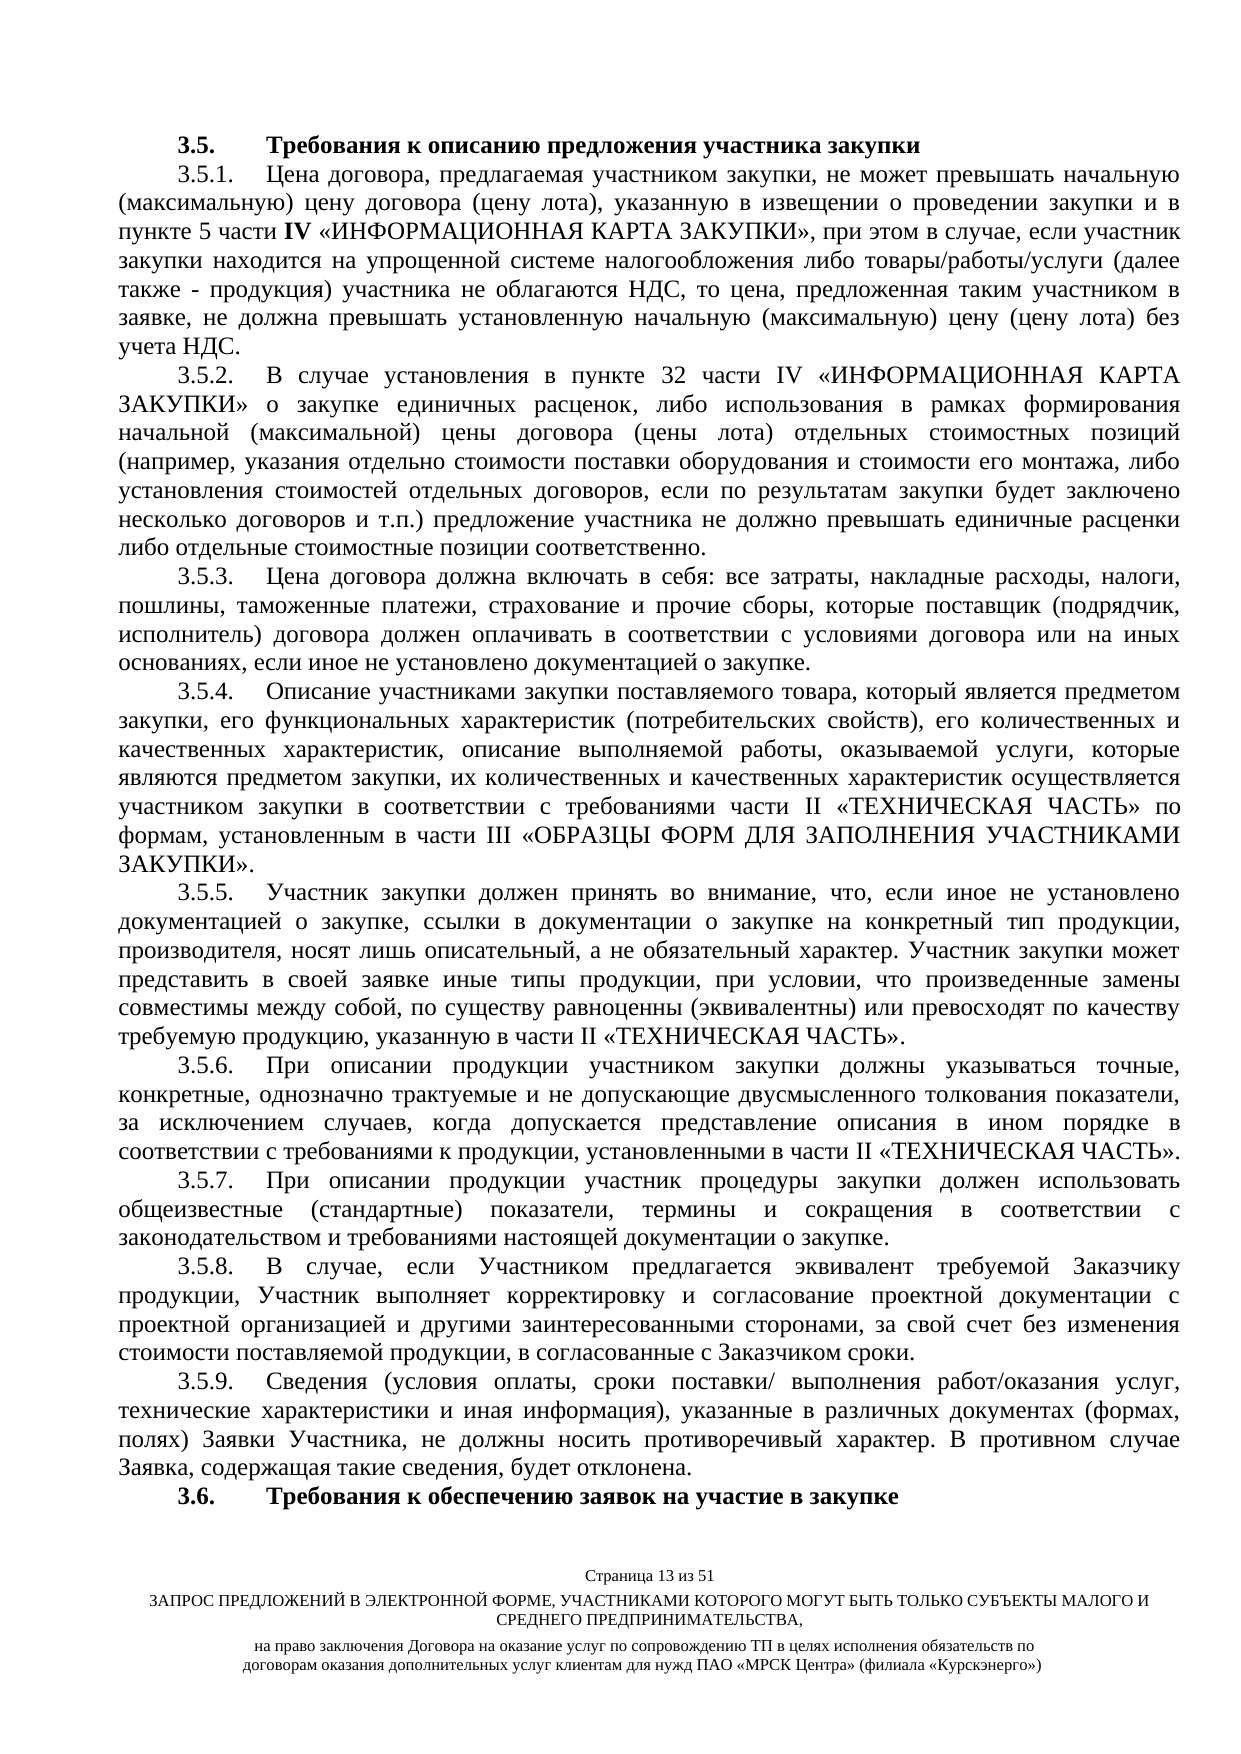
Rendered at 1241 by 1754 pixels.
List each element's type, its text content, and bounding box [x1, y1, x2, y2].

subtitle В случае установления в пункте 32 части IV «ИНФОРМАЦИОННАЯ КАРТА ЗАКУПКИ» о закупке единичных расценок, либо использования в рамках формирования начальной (максимальной) цены договора (цены лота) отдельных стоимостных позиций (например, указания отдельно стоимости поставки оборудования и стоимости его монтажа, либо установления стоимостей отдельных договоров, если по результатам закупки будет заключено несколько договоров и т.п.) предложение участника не должно превышать единичные расценки либо отдельные стоимостные позиции соответственно. [118, 360, 1181, 561]
subtitle Описание участниками закупки поставляемого товара, который является предметом закупки, его функциональных характеристик (потребительских свойств), его количественных и качественных характеристик, описание выполняемой работы, оказываемой услуги, которые являются предметом закупки, их количественных и качественных характеристик осуществляется участником закупки в соответствии с требованиями части II «ТЕХНИЧЕСКАЯ ЧАСТЬ» по формам, установленным в части III «ОБРАЗЦЫ ФОРМ ДЛЯ ЗАПОЛНЕНИЯ УЧАСТНИКАМИ ЗАКУПКИ». [118, 676, 1181, 877]
subtitle Цена договора должна включать в себя: все затраты, накладные расходы, налоги, пошлины, таможенные платежи, страхование и прочие сборы, которые поставщик (подрядчик, исполнитель) договора должен оплачивать в соответствии с условиями договора или на иных основаниях, если иное не установлено документацией о закупке. [118, 561, 1181, 676]
subtitle При описании продукции участник процедуры закупки должен использовать общеизвестные (стандартные) показатели, термины и сокращения в соответствии с законодательством и требованиями настоящей документации о закупке. [118, 1165, 1181, 1251]
subtitle При описании продукции участником закупки должны указываться точные, конкретные, однозначно трактуемые и не допускающие двусмысленного толкования показатели, за исключением случаев, когда допускается представление описания в ином порядке в соответствии с требованиями к продукции, установленными в части II «ТЕХНИЧЕСКАЯ ЧАСТЬ». [118, 1050, 1181, 1165]
subtitle Цена договора, предлагаемая участником закупки, не может превышать начальную (максимальную) цену договора (цену лота), указанную в извещении о проведении закупки и в пункте 5 части IV «ИНФОРМАЦИОННАЯ КАРТА ЗАКУПКИ», при этом в случае, если участник закупки находится на упрощенной системе налогообложения либо товары/работы/услуги (далее также - продукция) участника не облагаются НДС, то цена, предложенная таким участником в заявке, не должна превышать установленную начальную (максимальную) цену (цену лота) без учета НДС. [118, 159, 1181, 360]
subtitle Сведения (условия оплаты, сроки поставки/ выполнения работ/оказания услуг, технические характеристики и иная информация), указанные в различных документах (формах, полях) Заявки Участника, не должны носить противоречивый характер. В противном случае Заявка, содержащая такие сведения, будет отклонена. [118, 1366, 1181, 1481]
subtitle Требования к обеспечению заявок на участие в закупке [118, 1481, 1181, 1510]
subtitle Участник закупки должен принять во внимание, что, если иное не установлено документацией о закупке, ссылки в документации о закупке на конкретный тип продукции, производителя, носят лишь описательный, а не обязательный характер. Участник закупки может представить в своей заявке иные типы продукции, при условии, что произведенные замены совместимы между собой, по существу равноценны (эквивалентны) или превосходят по качеству требуемую продукцию, указанную в части II «ТЕХНИЧЕСКАЯ ЧАСТЬ». [118, 877, 1181, 1050]
subtitle Требования к описанию предложения участника закупки [118, 130, 1181, 159]
subtitle В случае, если Участником предлагается эквивалент требуемой Заказчику продукции, Участник выполняет корректировку и согласование проектной документации с проектной организацией и другими заинтересованными сторонами, за свой счет без изменения стоимости поставляемой продукции, в согласованные с Заказчиком сроки. [118, 1251, 1181, 1366]
